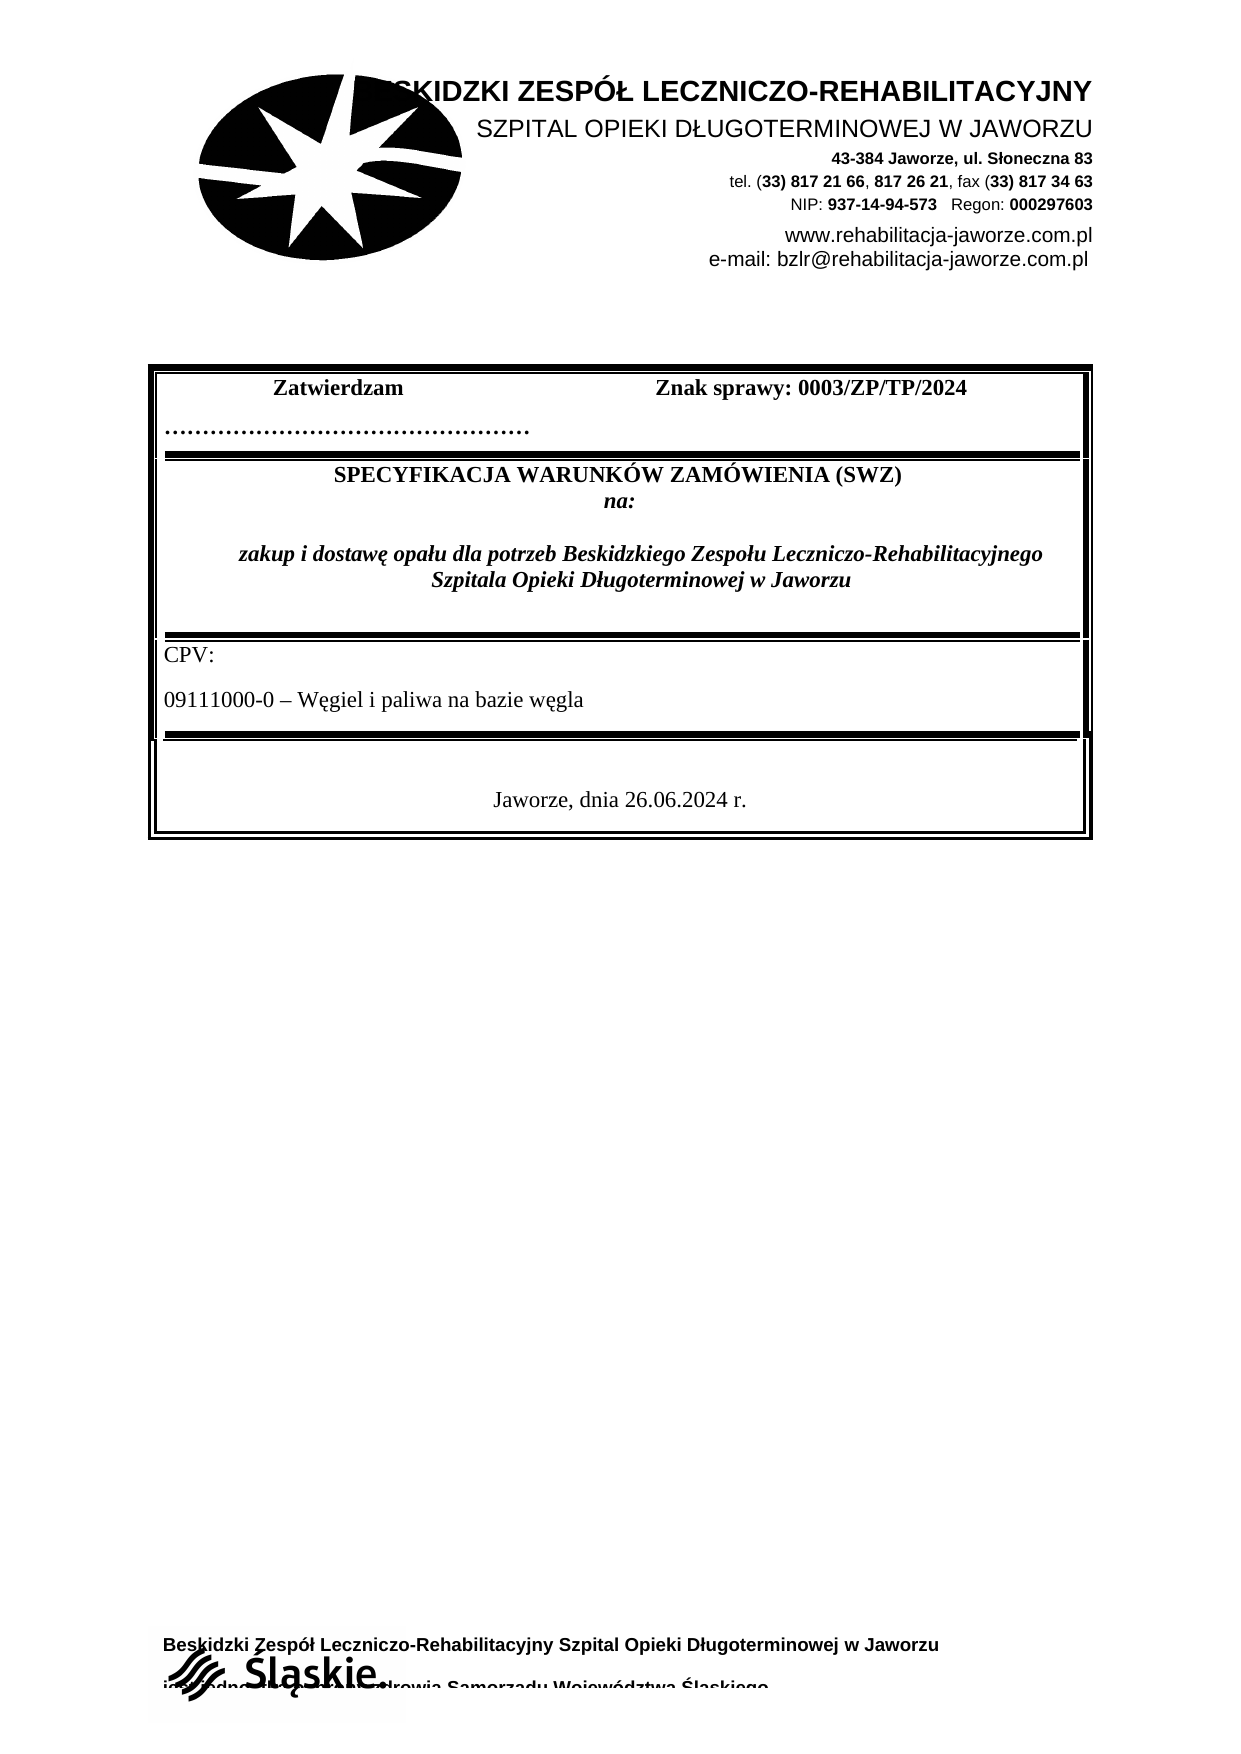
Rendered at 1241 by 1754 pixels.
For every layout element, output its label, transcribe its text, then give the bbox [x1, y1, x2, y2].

picture [147, 1626, 407, 1723]
table_header Zatwierdzam Znak sprawy: 0003/ZP/TP/2024 ………………………………………… [157, 374, 1083, 451]
table_cell SPECYFIKACJA WARUNKÓW ZAMÓWIENIA (SWZ) na: zakup i dostawę opału dla potrzeb Beskidzkiego Zespołu Leczniczo-Rehabilitacyjnego Szpitala Opieki Długoterminowej w Jaworzu [154, 451, 1088, 632]
table_cell CPV: 09111000-0 – Węgiel i paliwa na bazie węgla [154, 632, 1088, 731]
table_cell Jaworze, dnia 26.06.2024 r. [154, 731, 1088, 831]
